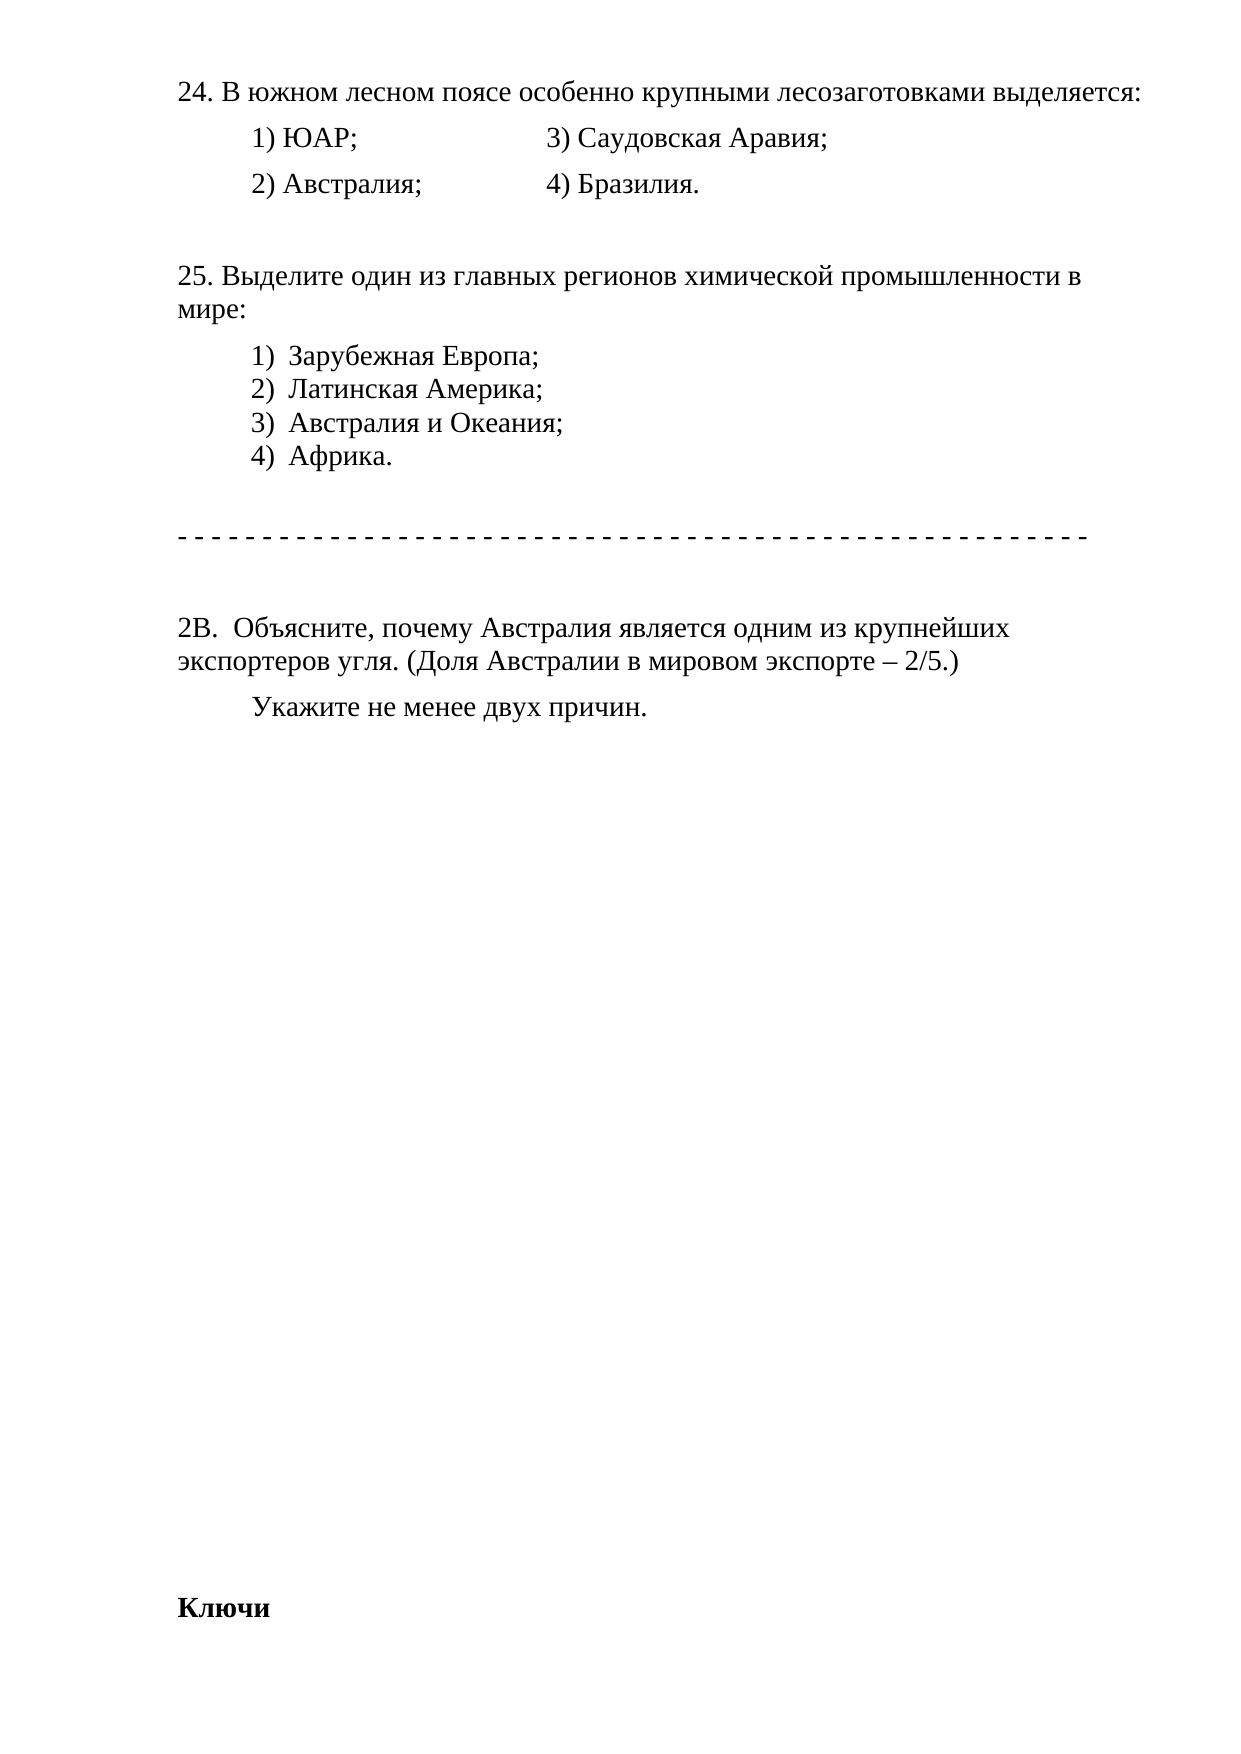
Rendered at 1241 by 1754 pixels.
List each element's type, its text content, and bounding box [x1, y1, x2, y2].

text 24. В южном лесном поясе особенно крупными лесозаготовками выделяется: [177, 74, 1152, 107]
list Африка. [251, 438, 1152, 472]
text 2В. Объясните, почему Австралия является одним из крупнейших экспортеров угля. (Доля Австралии в мировом экспорте – 2/5.) [177, 610, 1152, 677]
list Австралия и Океания; [251, 405, 1152, 438]
text Укажите не менее двух причин. [177, 689, 1152, 723]
text 2) Австралия; 4) Бразилия. [177, 166, 1152, 199]
text - - - - - - - - - - - - - - - - - - - - - - - - - - - - - - - - - - - - - - - - - - - - - - - - - - - - - - [177, 518, 1152, 551]
list Зарубежная Европа; [251, 338, 1152, 371]
text Ключи [177, 1590, 1152, 1623]
text 1) ЮАР; 3) Саудовская Аравия; [177, 120, 1152, 153]
list Латинская Америка; [251, 371, 1152, 405]
text 25. Выделите один из главных регионов химической промышленности в мире: [177, 258, 1152, 325]
